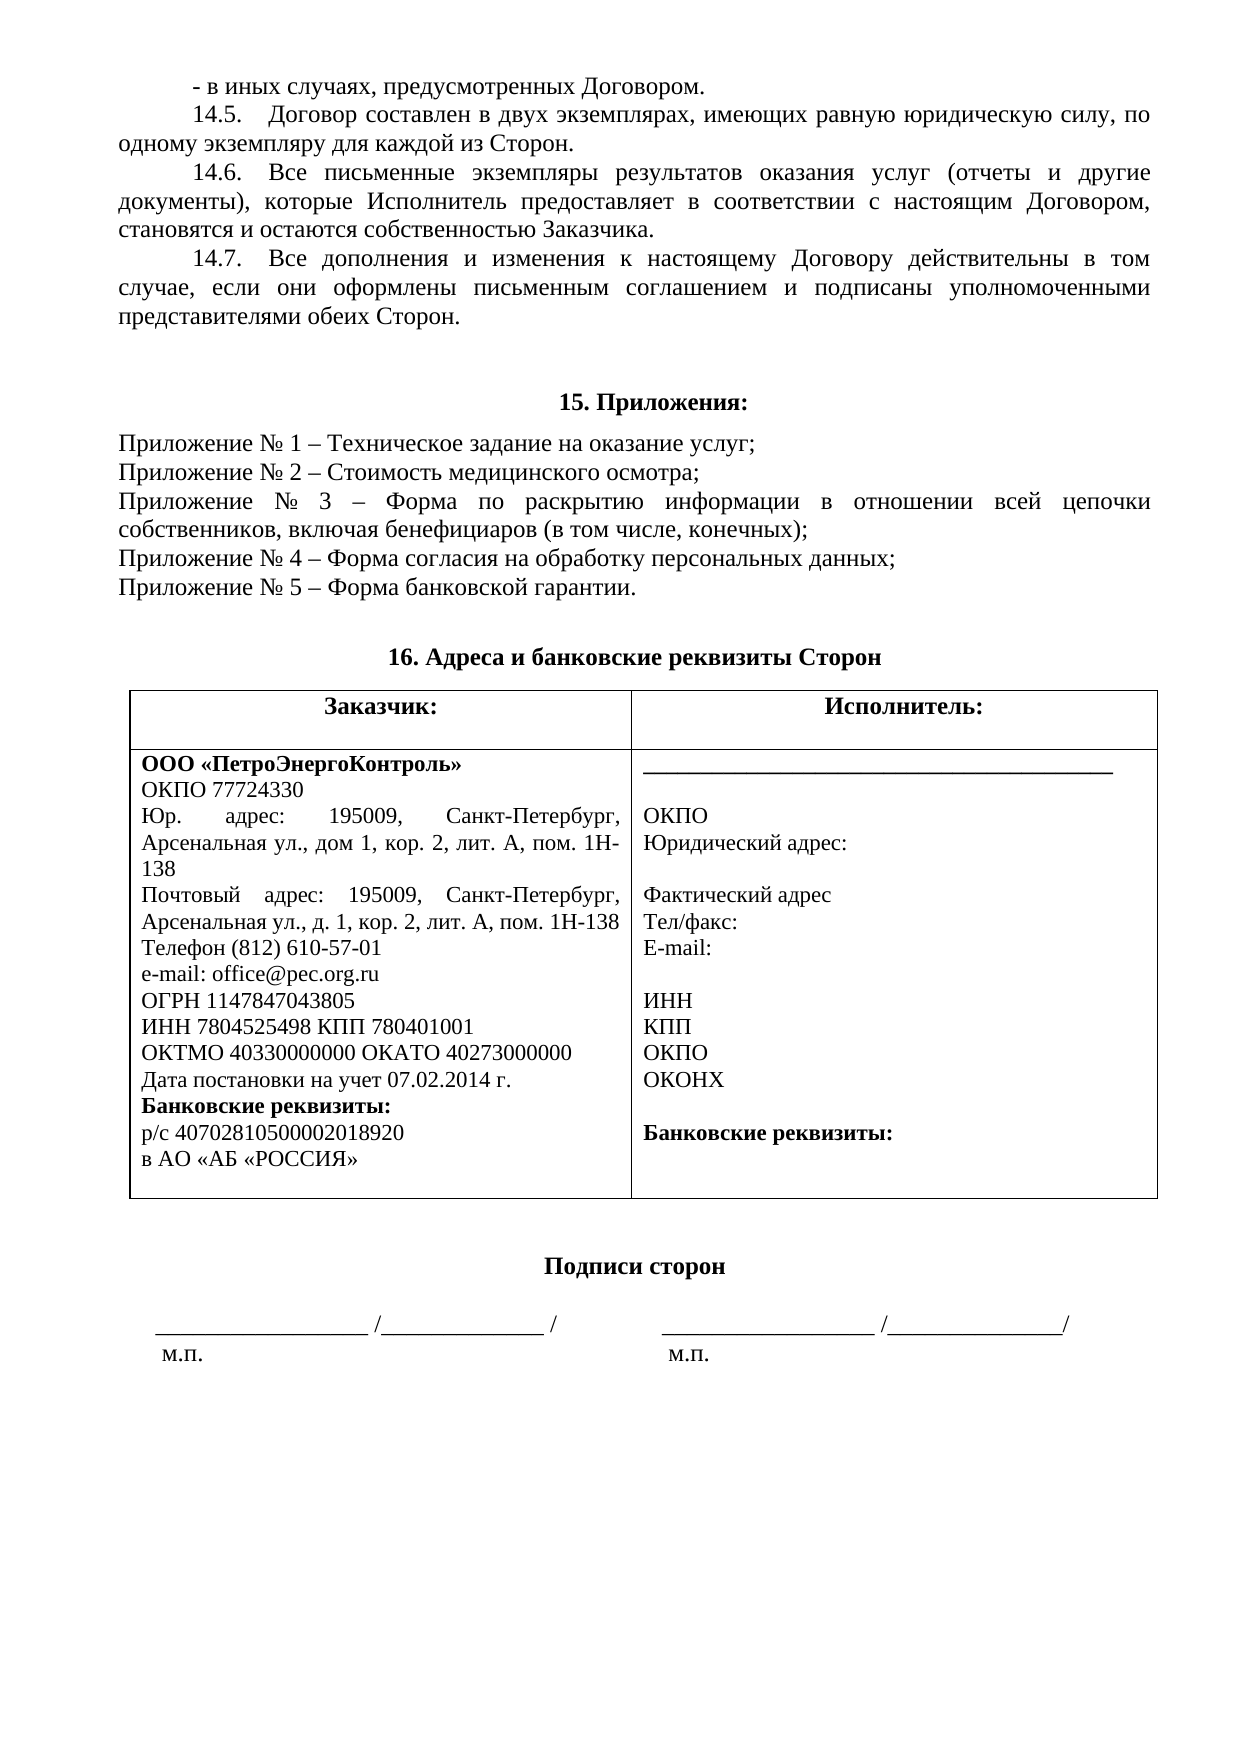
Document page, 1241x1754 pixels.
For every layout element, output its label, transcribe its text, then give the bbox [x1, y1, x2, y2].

text Приложение № 2 – Стоимость медицинского осмотра; [118, 457, 1152, 486]
list Все дополнения и изменения к настоящему Договору действительны в том случае, если они оформлены письменным соглашением и подписаны уполномоченными представителями обеих Сторон. [118, 243, 1152, 329]
table_header Исполнитель: [632, 691, 1157, 748]
table_header _________________ /______________/ м.п. [651, 1280, 1148, 1366]
text Приложение № 4 – Форма согласия на обработку персональных данных; [118, 543, 1152, 572]
text Приложение № 5 – Форма банковской гарантии. [118, 572, 1152, 601]
text Приложение № 3 – Форма по раскрытию информации в отношении всей цепочки собственников, включая бенефициаров (в том числе, конечных); [118, 486, 1152, 543]
subtitle Подписи сторон [118, 1251, 1152, 1280]
table_header Заказчик: [131, 691, 631, 748]
table_cell _________________________________________ ОКПО Юридический адрес: Фактический адрес Тел/факс: E-mail: ИНН КПП ОКПО ОКОНХ Банковские реквизиты: [632, 750, 1157, 1198]
list Все письменные экземпляры результатов оказания услуг (отчеты и другие документы), которые Исполнитель предоставляет в соответствии с настоящим Договором, становятся и остаются собственностью Заказчика. [118, 157, 1152, 243]
list Договор составлен в двух экземплярах, имеющих равную юридическую силу, по одному экземпляру для каждой из Сторон. [118, 99, 1152, 157]
table_cell ООО «ПетроЭнергоКонтроль» ОКПО 77724330 Юр. адрес: 195009, Санкт-Петербург, Арсенальная ул., дом 1, кор. 2, лит. А, пом. 1Н-138 Почтовый адрес: 195009, Санкт-Петербург, Арсенальная ул., д. 1, кор. 2, лит. А, пом. 1Н-138 Телефон (812) 610-57-01 e-mail: office@pec.org.ru ОГРН 1147847043805 ИНН 7804525498 КПП 780401001 ОКТМО 40330000000 ОКАТО 40273000000 Дата постановки на учет 07.02.2014 г. Банковские реквизиты: р/с 40702810500002018920 в АО «АБ «РОССИЯ» [131, 750, 631, 1198]
text 16. Адреса и банковские реквизиты Сторон [118, 642, 1152, 671]
text - в иных случаях, предусмотренных Договором. [118, 71, 1152, 99]
text 15. Приложения: [156, 387, 1152, 416]
table_header _________________ /_____________ / м.п. [144, 1280, 651, 1366]
text Приложение № 1 – Техническое задание на оказание услуг; [118, 428, 1152, 457]
